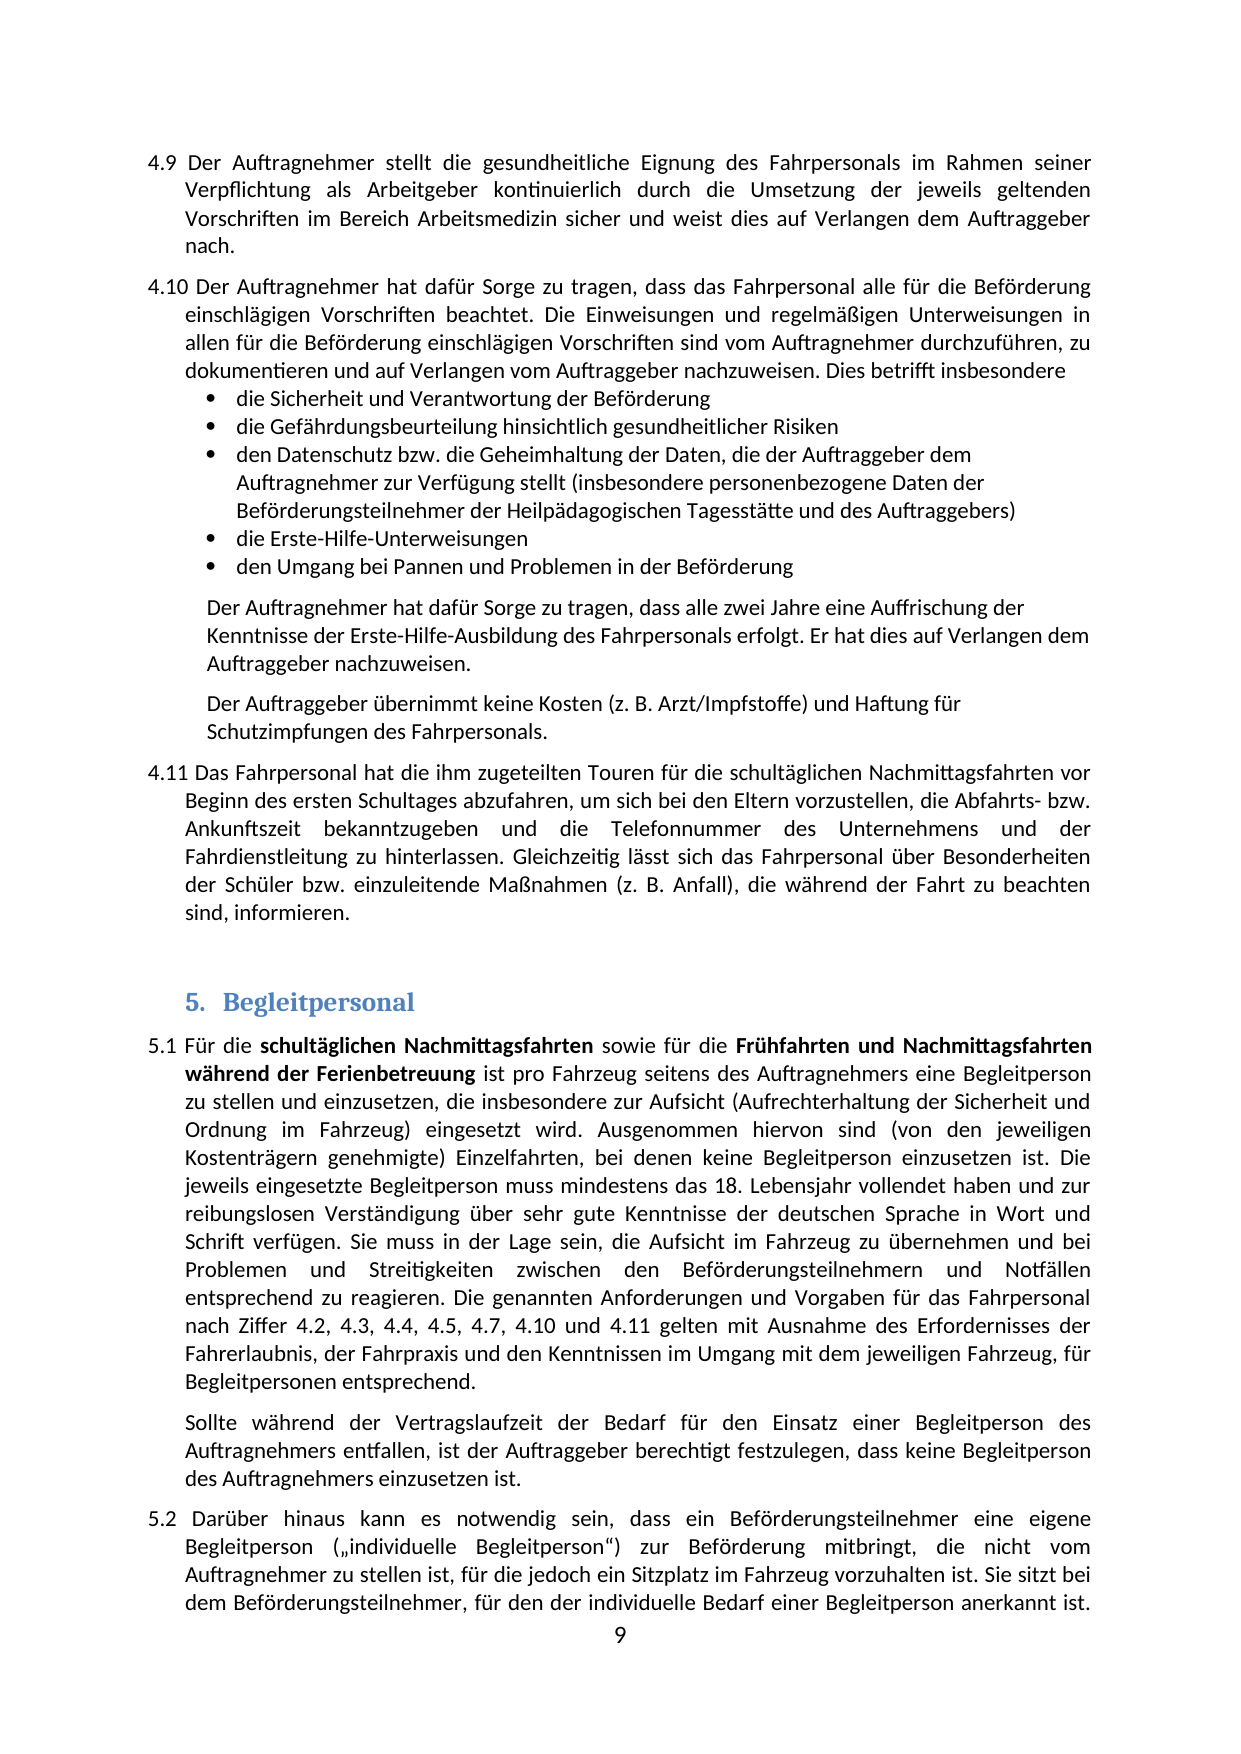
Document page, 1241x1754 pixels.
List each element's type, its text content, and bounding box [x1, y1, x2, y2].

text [148, 1504, 1093, 1617]
text 4.11 Das Fahrpersonal hat die ihm zugeteilten Touren für die schultäglichen Nachmittagsfahrten vor Beginn des ersten Schultages abzufahren, um sich bei den Eltern vorzustellen, die Abfahrts- bzw. Ankunftszeit bekanntzugeben und die Telefonnummer des Unternehmens und der Fahrdienstleitung zu hinterlassen. Gleichzeitig lässt sich das Fahrpersonal über Besonderheiten der Schüler bzw. einzuleitende Maßnahmen (z. B. Anfall), die während der Fahrt zu beachten sind, informieren. [148, 758, 1093, 926]
text 4.10 Der Auftragnehmer hat dafür Sorge zu tragen, dass das Fahrpersonal alle für die Beförderung einschlägigen Vorschriften beachtet. Die Einweisungen und regelmäßigen Unterweisungen in allen für die Beförderung einschlägigen Vorschriften sind vom Auftragnehmer durchzuführen, zu dokumentieren und auf Verlangen vom Auftraggeber nachzuweisen. Dies betrifft insbesondere [148, 272, 1093, 384]
subtitle Begleitpersonal [185, 987, 1093, 1019]
text Sollte während der Vertragslaufzeit der Bedarf für den Einsatz einer Begleitperson des Auftragnehmers entfallen, ist der Auftraggeber berechtigt festzulegen, dass keine Begleitperson des Auftragnehmers einzusetzen ist. [185, 1408, 1093, 1492]
text 5.1 Für die schultäglichen Nachmittagsfahrten sowie für die Frühfahrten und Nachmittagsfahrten während der Ferienbetreuung ist pro Fahrzeug seitens des Auftragnehmers eine Begleitperson zu stellen und einzusetzen, die insbesondere zur Aufsicht (Aufrechterhaltung der Sicherheit und Ordnung im Fahrzeug) eingesetzt wird. Ausgenommen hiervon sind (von den jeweiligen Kostenträgern genehmigte) Einzelfahrten, bei denen keine Begleitperson einzusetzen ist. Die jeweils eingesetzte Begleitperson muss mindestens das 18. Lebensjahr vollendet haben und zur reibungslosen Verständigung über sehr gute Kenntnisse der deutschen Sprache in Wort und Schrift verfügen. Sie muss in der Lage sein, die Aufsicht im Fahrzeug zu übernehmen und bei Problemen und Streitigkeiten zwischen den Beförderungsteilnehmern und Notfällen entsprechend zu reagieren. Die genannten Anforderungen und Vorgaben für das Fahrpersonal nach Ziffer 4.2, 4.3, 4.4, 4.5, 4.7, 4.10 und 4.11 gelten mit Ausnahme des Erfordernisses der Fahrerlaubnis, der Fahrpraxis und den Kenntnissen im Umgang mit dem jeweiligen Fahrzeug, für Begleitpersonen entsprechend. [148, 1031, 1093, 1395]
list die Gefährdungsbeurteilung hinsichtlich gesundheitlicher Risiken [207, 412, 1093, 440]
list die Sicherheit und Verantwortung der Beförderung [207, 384, 1093, 412]
list den Umgang bei Pannen und Problemen in der Beförderung [207, 552, 1093, 580]
text 4.9 Der Auftragnehmer stellt die gesundheitliche Eignung des Fahrpersonals im Rahmen seiner Verpflichtung als Arbeitgeber kontinuierlich durch die Umsetzung der jeweils geltenden Vorschriften im Bereich Arbeitsmedizin sicher und weist dies auf Verlangen dem Auftraggeber nach. [148, 148, 1093, 260]
text Der Auftragnehmer hat dafür Sorge zu tragen, dass alle zwei Jahre eine Auffrischung der Kenntnisse der Erste-Hilfe-Ausbildung des Fahrpersonals erfolgt. Er hat dies auf Verlangen dem Auftraggeber nachzuweisen. [207, 593, 1093, 677]
text Der Auftraggeber übernimmt keine Kosten (z. B. Arzt/Impfstoffe) und Haftung für Schutzimpfungen des Fahrpersonals. [207, 689, 1093, 746]
list den Datenschutz bzw. die Geheimhaltung der Daten, die der Auftraggeber dem Auftragnehmer zur Verfügung stellt (insbesondere personenbezogene Daten der Beförderungsteilnehmer der Heilpädagogischen Tagesstätte und des Auftraggebers) [207, 440, 1093, 524]
list die Erste-Hilfe-Unterweisungen [207, 524, 1093, 552]
